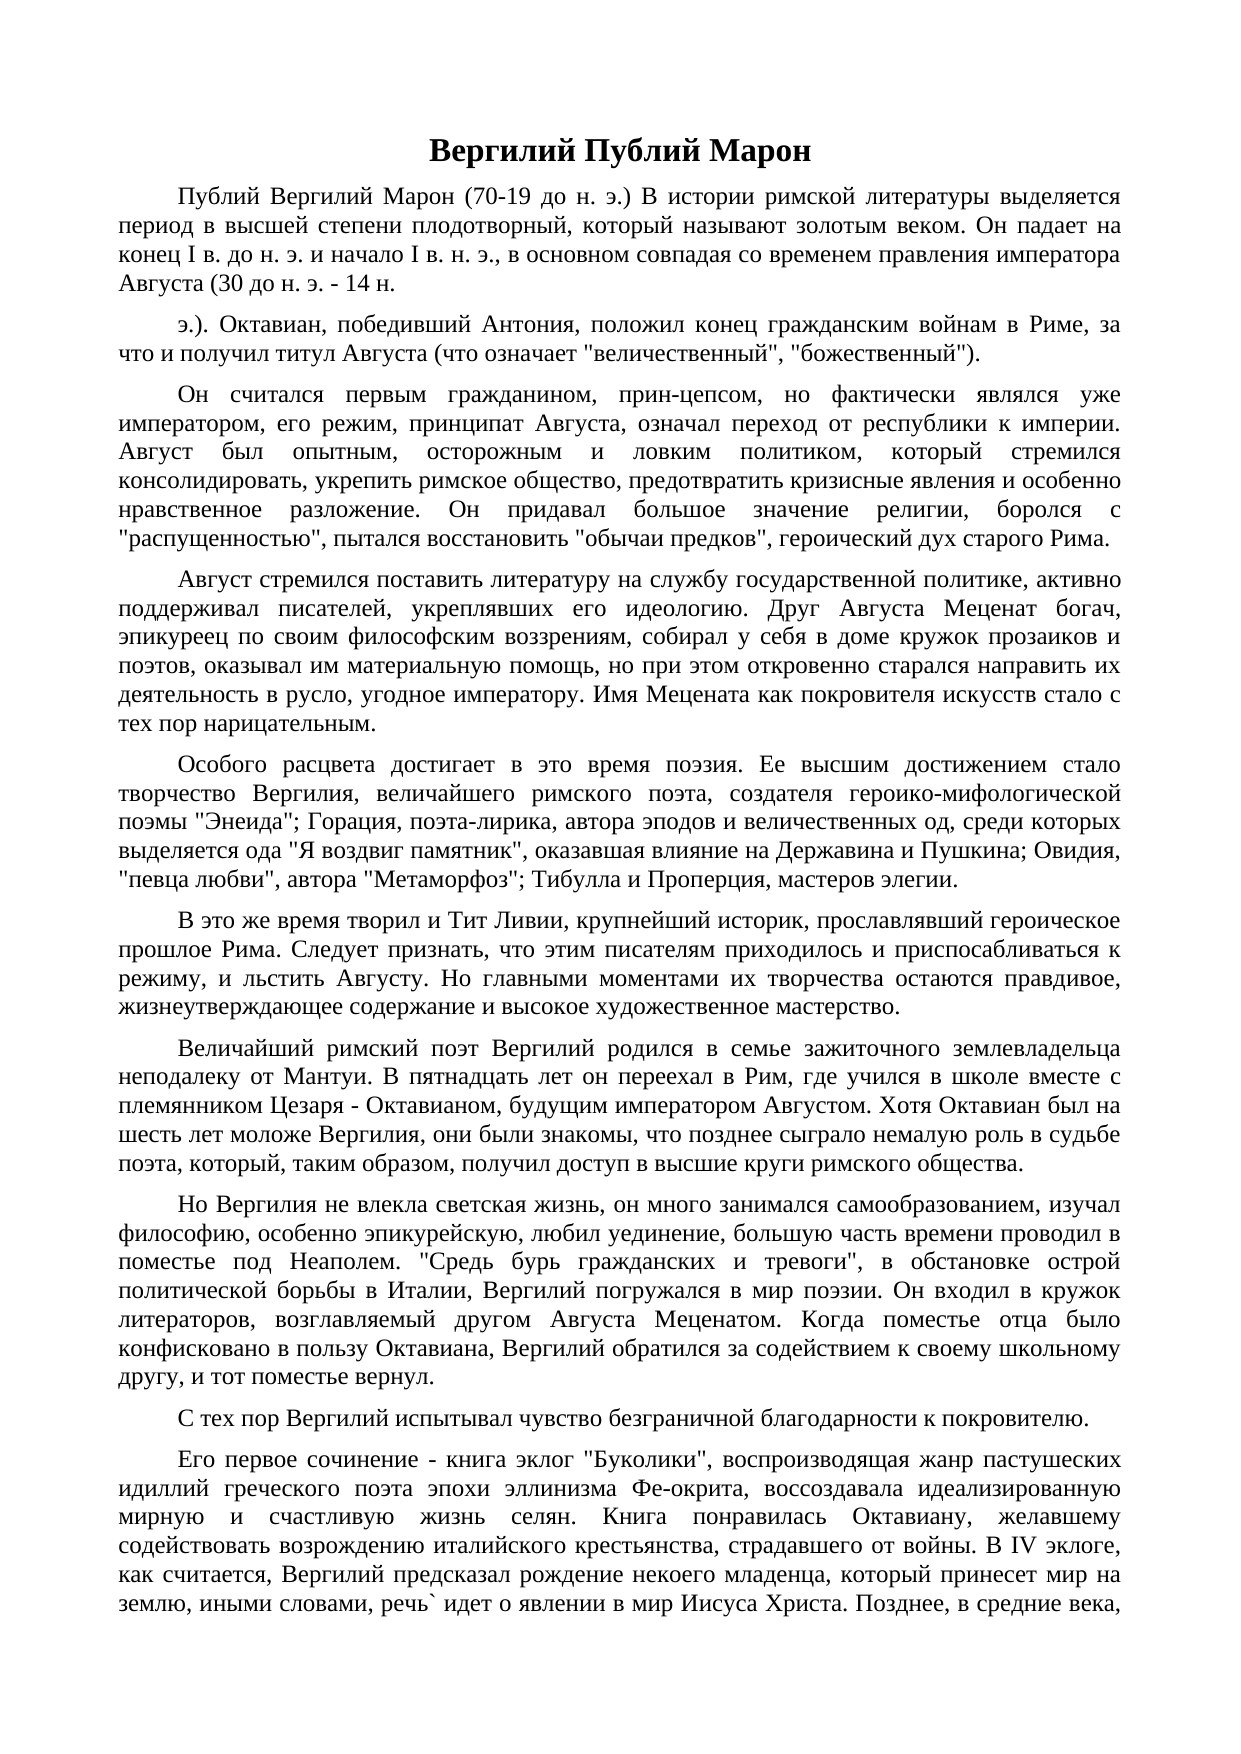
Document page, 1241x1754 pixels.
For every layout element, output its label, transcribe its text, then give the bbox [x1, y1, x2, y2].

text э.). Октавиан, победивший Антония, положил конец гражданским войнам в Риме, за что и получил титул Августа (что означает "величественный", "божественный"). [118, 309, 1122, 366]
text Публий Вергилий Марон (70-19 до н. э.) В истории римской литературы выделяется период в высшей степени плодотворный, который называют золотым веком. Он падает на конец I в. до н. э. и начало I в. н. э., в основном совпадая со временем правления императора Августа (30 до н. э. - 14 н. [118, 181, 1122, 296]
text Величайший римский поэт Вергилий родился в семье зажиточного землевладельца неподалеку от Мантуи. В пятнадцать лет он переехал в Рим, где учился в школе вместе с племянником Цезаря - Октавианом, будущим императором Августом. Хотя Октавиан был на шесть лет моложе Вергилия, они были знакомы, что позднее сыграло немалую роль в судьбе поэта, который, таким образом, получил доступ в высшие круги римского общества. [118, 1033, 1122, 1176]
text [118, 1444, 1122, 1616]
text В это же время творил и Тит Ливии, крупнейший историк, прославлявший героическое прошлое Рима. Следует признать, что этим писателям приходилось и приспосабливаться к режиму, и льстить Августу. Но главными моментами их творчества остаются правдивое, жизнеутверждающее содержание и высокое художественное мастерство. [118, 905, 1122, 1020]
text Он считался первым гражданином, прин-цепсом, но фактически являлся уже императором, его режим, принципат Августа, означал переход от республики к империи. Август был опытным, осторожным и ловким политиком, который стремился консолидировать, укрепить римское общество, предотвратить кризисные явления и особенно нравственное разложение. Он придавал большое значение религии, боролся с "распущенностью", пытался восстановить "обычаи предков", героический дух старого Рима. [118, 379, 1122, 551]
text С тех пор Вергилий испытывал чувство безграничной благодарности к покровителю. [118, 1403, 1122, 1431]
text Вергилий Публий Марон [118, 131, 1122, 169]
text Особого расцвета достигает в это время поэзия. Ее высшим достижением стало творчество Вергилия, величайшего римского поэта, создателя героико-мифологической поэмы "Энеида"; Горация, поэта-лирика, автора эподов и величественных од, среди которых выделяется ода "Я воздвиг памятник", оказавшая влияние на Державина и Пушкина; Овидия, "певца любви", автора "Метаморфоз"; Тибулла и Проперция, мастеров элегии. [118, 749, 1122, 893]
text Август стремился поставить литературу на службу государственной политике, активно поддерживал писателей, укреплявших его идеологию. Друг Августа Меценат богач, эпикуреец по своим философским воззрениям, собирал у себя в доме кружок прозаиков и поэтов, оказывал им материальную помощь, но при этом откровенно старался направить их деятельность в русло, угодное императору. Имя Мецената как покровителя искусств стало с тех пор нарицательным. [118, 564, 1122, 736]
text Но Вергилия не влекла светская жизнь, он много занимался самообразованием, изучал философию, особенно эпикурейскую, любил уединение, большую часть времени проводил в поместье под Неаполем. "Средь бурь гражданских и тревоги", в обстановке острой политической борьбы в Италии, Вергилий погружался в мир поэзии. Он входил в кружок литераторов, возглавляемый другом Августа Меценатом. Когда поместье отца было конфисковано в пользу Октавиана, Вергилий обратился за содействием к своему школьному другу, и тот поместье вернул. [118, 1189, 1122, 1390]
